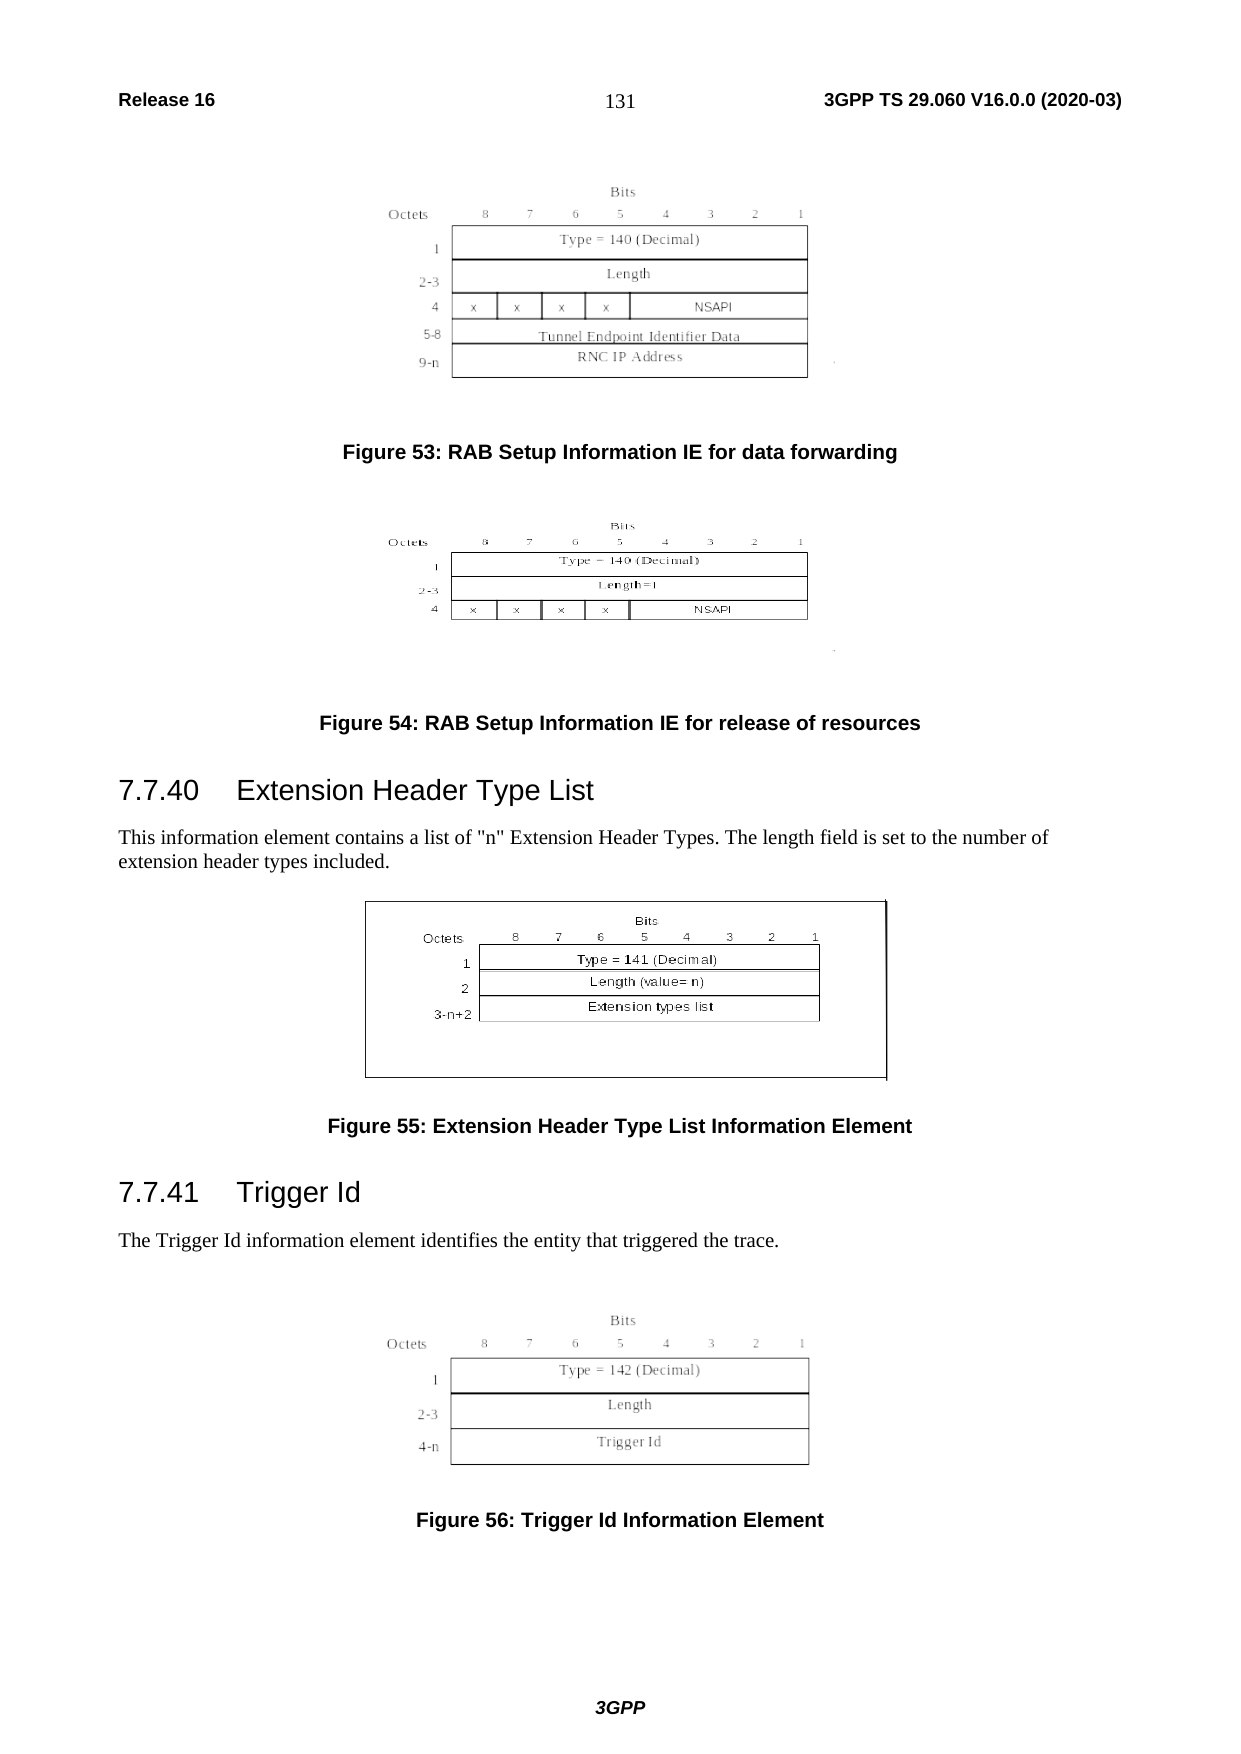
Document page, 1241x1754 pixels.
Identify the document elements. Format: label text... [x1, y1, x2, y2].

text Figure 56: Trigger Id Information Element [118, 1508, 1122, 1532]
text This information element contains a list of "n" Extension Header Types. The length field is set to the number of extension header types included. [118, 825, 1122, 873]
subtitle 7.7.41 Trigger Id [118, 1175, 1122, 1209]
subtitle 7.7.40 Extension Header Type List [118, 773, 1122, 806]
text Figure 55: Extension Header Type List Information Element [118, 1114, 1122, 1138]
text Figure 54: RAB Setup Information IE for release of resources [118, 711, 1122, 735]
text Figure 53: RAB Setup Information IE for data forwarding [118, 440, 1122, 464]
text The Trigger Id information element identifies the entity that triggered the trace. [118, 1227, 1122, 1252]
